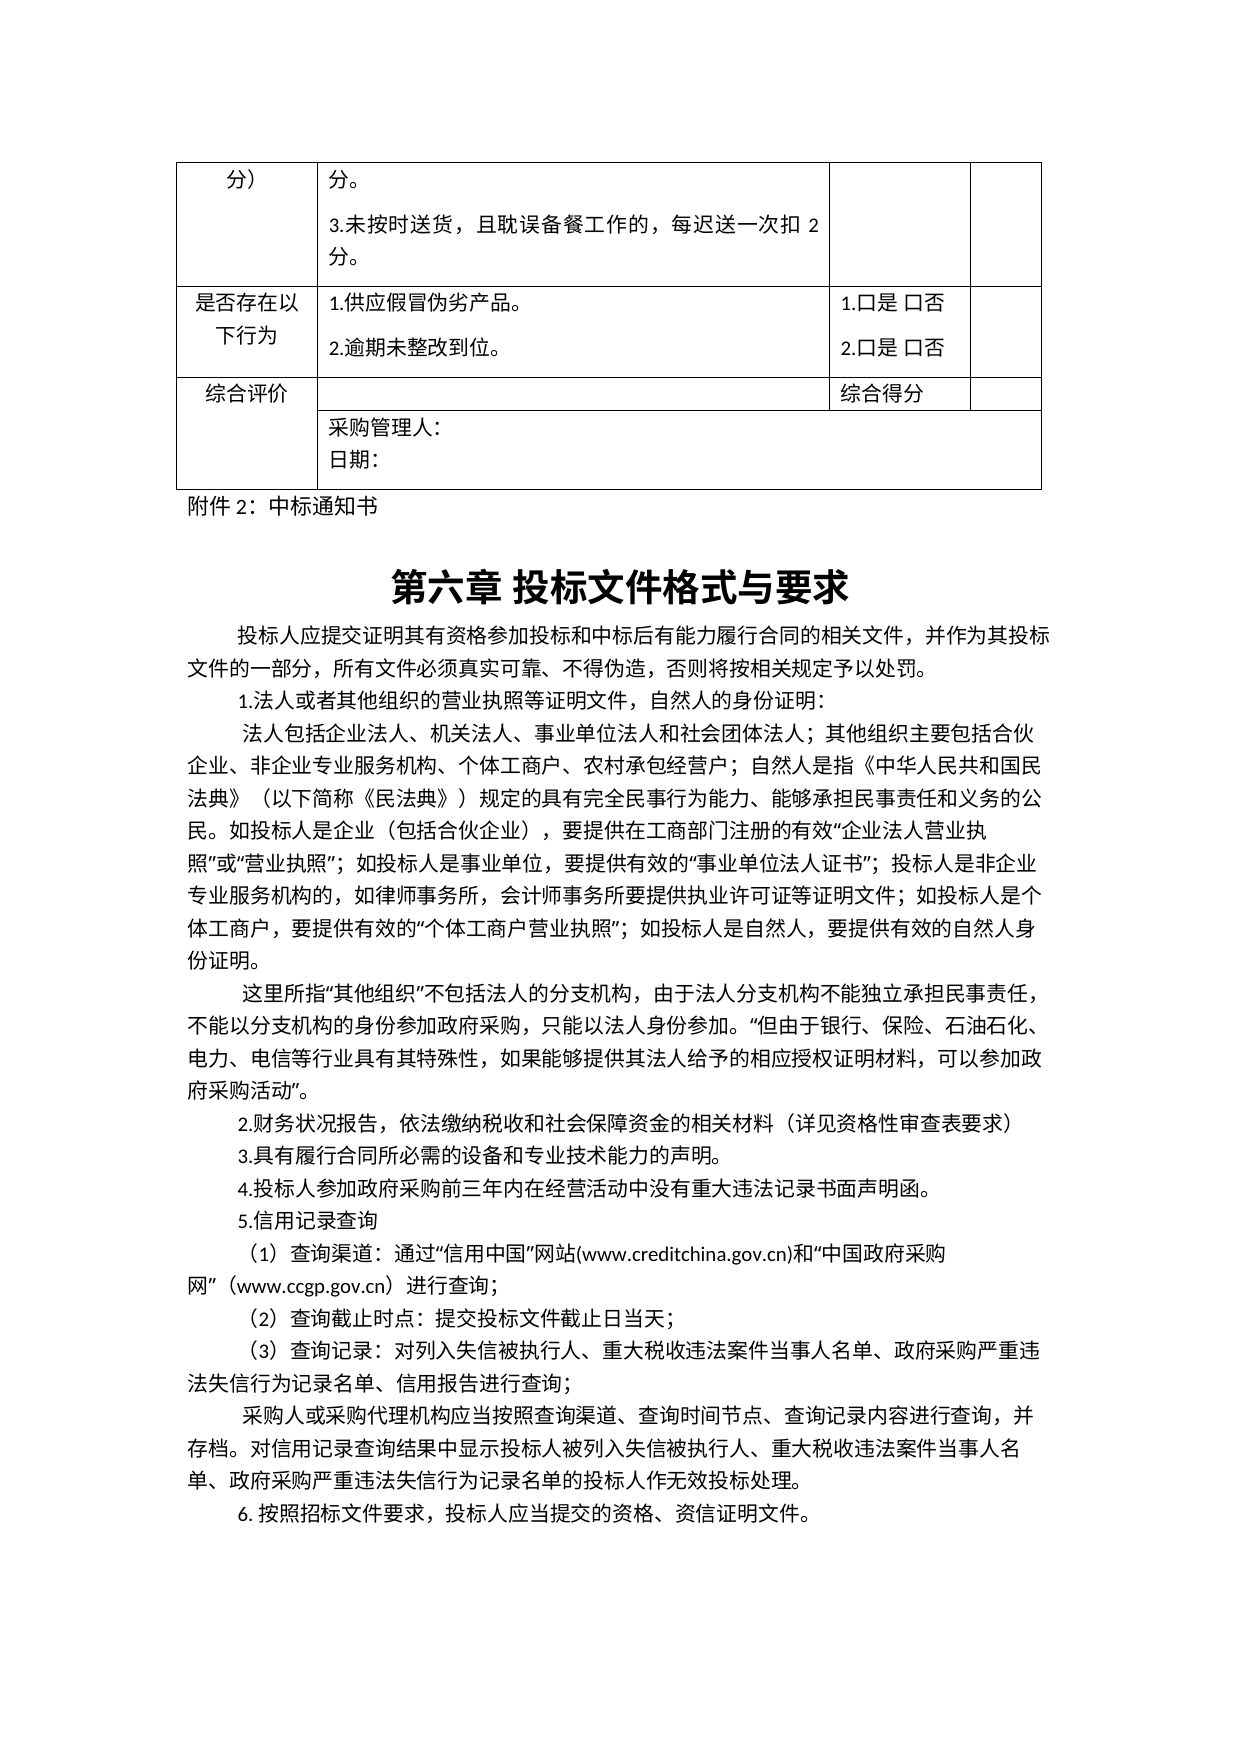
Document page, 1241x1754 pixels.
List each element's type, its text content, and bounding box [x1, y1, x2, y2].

text 法人包括企业法人、机关法人、事业单位法人和社会团体法人；其他组织主要包括合伙企业、非企业专业服务机构、个体工商户、农村承包经营户；自然人是指《中华人民共和国民法典》（以下简称《民法典》）规定的具有完全民事行为能力、能够承担民事责任和义务的公民。如投标人是企业（包括合伙企业），要提供在工商部门注册的有效“企业法人营业执照”或“营业执照”；如投标人是事业单位，要提供有效的“事业单位法人证书”；投标人是非企业专业服务机构的，如律师事务所，会计师事务所要提供执业许可证等证明文件；如投标人是个体工商户，要提供有效的“个体工商户营业执照”；如投标人是自然人，要提供有效的自然人身份证明。 [187, 717, 1053, 977]
table_cell 是否存在以下行为 [177, 287, 317, 377]
text 采购人或采购代理机构应当按照查询渠道、查询时间节点、查询记录内容进行查询，并存档。对信用记录查询结果中显示投标人被列入失信被执行人、重大税收违法案件当事人名单、政府采购严重违法失信行为记录名单的投标人作无效投标处理。 [187, 1400, 1053, 1497]
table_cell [318, 163, 829, 286]
table_cell 综合评价 [177, 378, 317, 489]
table_cell 综合得分 [830, 378, 970, 410]
text 附件2：中标通知书 [187, 490, 1053, 522]
text （1）查询渠道：通过“信用中国”网站(www.creditchina.gov.cn)和“中国政府采购网”（www.ccgp.gov.cn）进行查询； [187, 1237, 1053, 1302]
text 第六章 投标文件格式与要求 [187, 555, 1053, 620]
text （2）查询截止时点：提交投标文件截止日当天； [187, 1302, 1053, 1335]
text 1.法人或者其他组织的营业执照等证明文件，自然人的身份证明： [187, 685, 1053, 717]
table_cell 采购管理人： 日期： [318, 411, 1041, 489]
text （3）查询记录：对列入失信被执行人、重大税收违法案件当事人名单、政府采购严重违法失信行为记录名单、信用报告进行查询； [187, 1335, 1053, 1400]
table_cell 服务质量 （满分10分） [177, 163, 317, 286]
text 6. 按照招标文件要求，投标人应当提交的资格、资信证明文件。 [187, 1497, 1053, 1530]
text 这里所指“其他组织”不包括法人的分支机构，由于法人分支机构不能独立承担民事责任，不能以分支机构的身份参加政府采购，只能以法人身份参加。“但由于银行、保险、石油石化、电力、电信等行业具有其特殊性，如果能够提供其法人给予的相应授权证明材料，可以参加政府采购活动”。 [187, 977, 1053, 1107]
table_cell [971, 378, 1041, 410]
text 3.具有履行合同所必需的设备和专业技术能力的声明。 [187, 1140, 1053, 1172]
text 4.投标人参加政府采购前三年内在经营活动中没有重大违法记录书面声明函。 [187, 1172, 1053, 1205]
text 2.财务状况报告，依法缴纳税收和社会保障资金的相关材料（详见资格性审查表要求） [187, 1107, 1053, 1140]
table_cell 1.供应假冒伪劣产品。 2.逾期未整改到位。 [318, 287, 829, 377]
table_cell [971, 287, 1041, 377]
text 投标人应提交证明其有资格参加投标和中标后有能力履行合同的相关文件，并作为其投标文件的一部分，所有文件必须真实可靠、不得伪造，否则将按相关规定予以处罚。 [187, 620, 1053, 685]
table_cell [971, 163, 1041, 286]
table_cell 1.口是 口否 2.口是 口否 [830, 287, 970, 377]
text 5.信用记录查询 [187, 1205, 1053, 1237]
table_cell [830, 163, 970, 286]
table_cell [318, 378, 829, 410]
